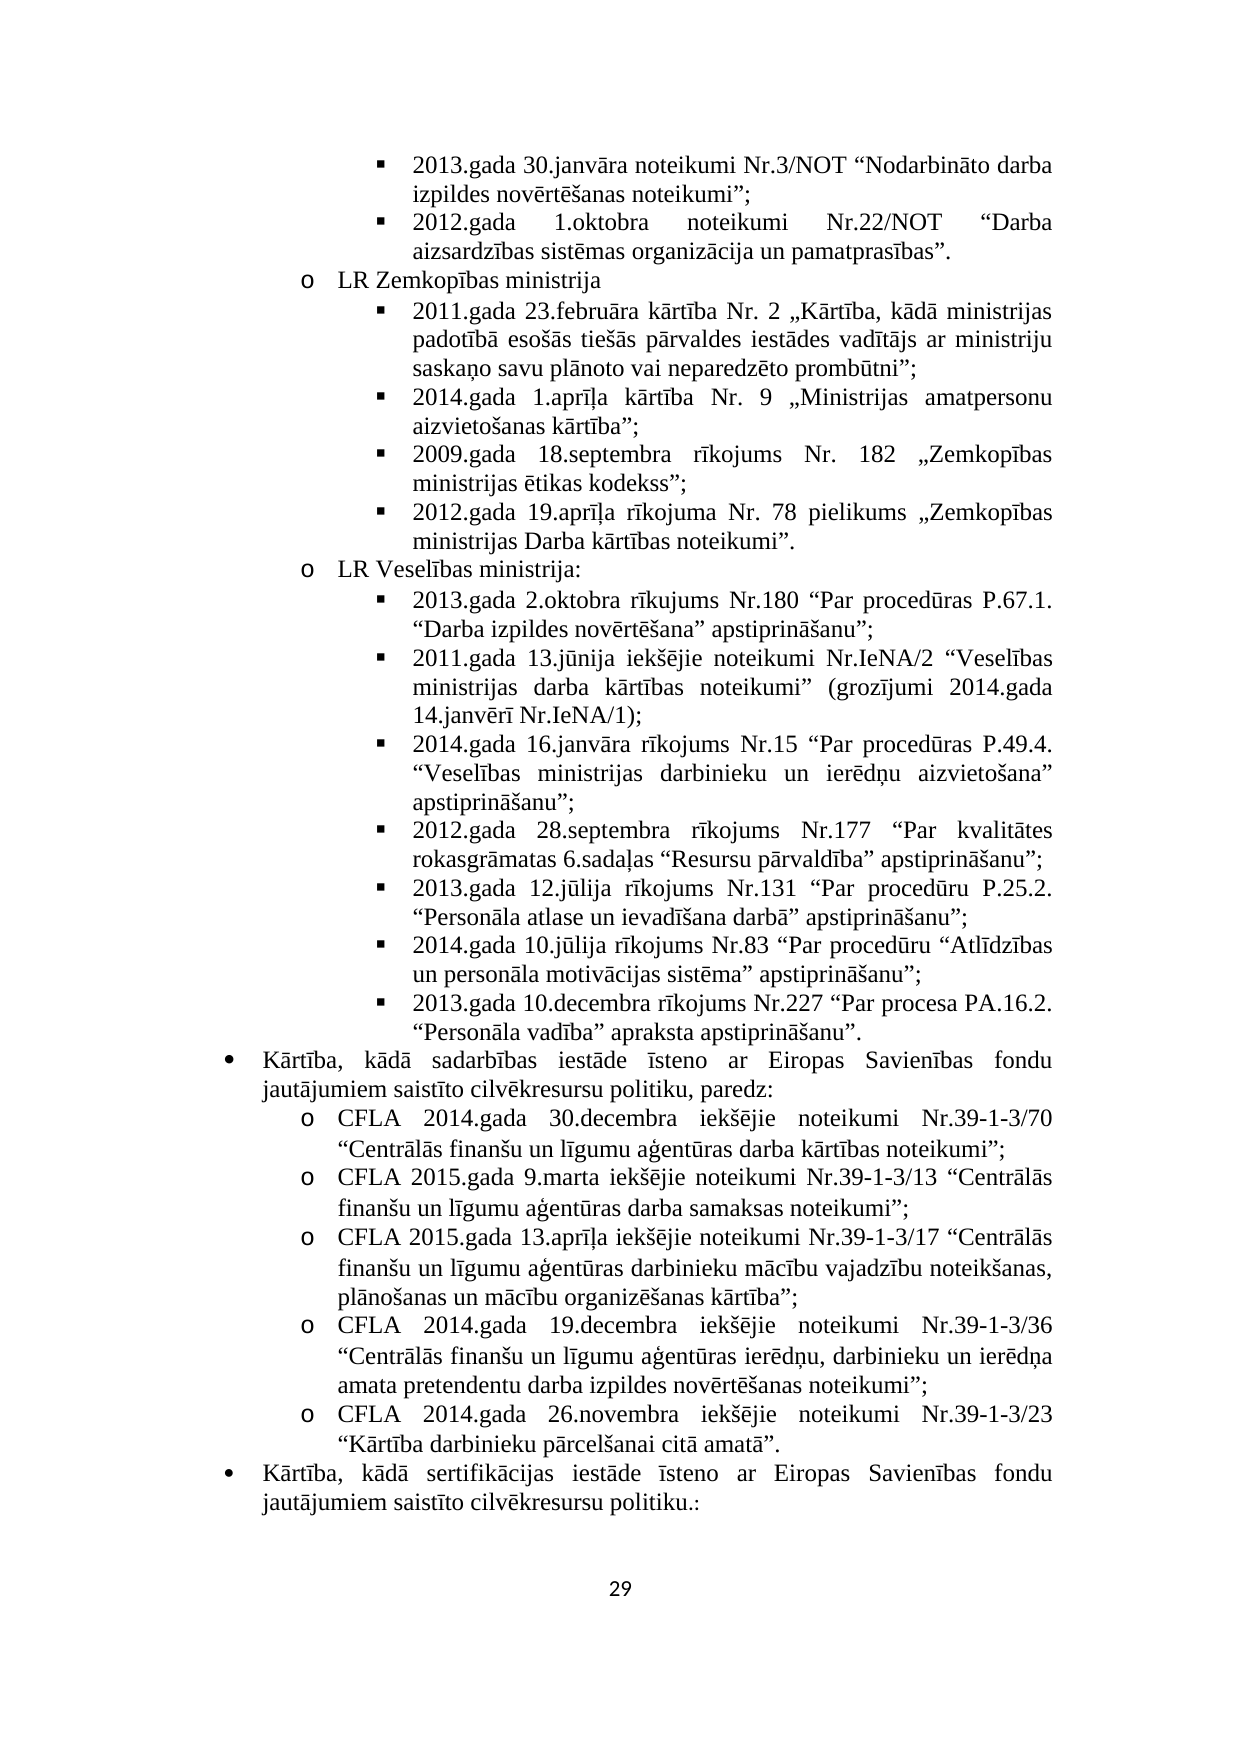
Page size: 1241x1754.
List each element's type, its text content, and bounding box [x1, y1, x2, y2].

list 2014.gada 10.jūlija rīkojums Nr.83 “Par procedūru “Atlīdzības un personāla motivācijas sistēma” apstiprināšanu”; [375, 930, 1053, 988]
list 2012.gada 1.oktobra noteikumi Nr.22/NOT “Darba aizsardzības sistēmas organizācija un pamatprasības”. [375, 207, 1053, 265]
list CFLA 2014.gada 30.decembra iekšējie noteikumi Nr.39-1-3/70 “Centrālās finanšu un līgumu aģentūras darba kārtības noteikumi”; [300, 1103, 1053, 1162]
list CFLA 2014.gada 19.decembra iekšējie noteikumi Nr.39-1-3/36 “Centrālās finanšu un līgumu aģentūras ierēdņu, darbinieku un ierēdņa amata pretendentu darba izpildes novērtēšanas noteikumi”; [300, 1310, 1053, 1399]
list 2014.gada 1.aprīļa kārtība Nr. 9 „Ministrijas amatpersonu aizvietošanas kārtība”; [375, 382, 1053, 439]
list 2013.gada 2.oktobra rīkujums Nr.180 “Par procedūras P.67.1. “Darba izpildes novērtēšana” apstiprināšanu”; [375, 585, 1053, 643]
list 2013.gada 10.decembra rīkojums Nr.227 “Par procesa PA.16.2. “Personāla vadība” apraksta apstiprināšanu”. [375, 988, 1053, 1045]
list 2014.gada 16.janvāra rīkojums Nr.15 “Par procedūras P.49.4. “Veselības ministrijas darbinieku un ierēdņu aizvietošana” apstiprināšanu”; [375, 729, 1053, 815]
list 2009.gada 18.septembra rīkojums Nr. 182 „Zemkopības ministrijas ētikas kodekss”; [375, 439, 1053, 497]
list 2012.gada 19.aprīļa rīkojuma Nr. 78 pielikums „Zemkopības ministrijas Darba kārtības noteikumi”. [375, 497, 1053, 554]
list CFLA 2015.gada 13.aprīļa iekšējie noteikumi Nr.39-1-3/17 “Centrālās finanšu un līgumu aģentūras darbinieku mācību vajadzību noteikšanas, plānošanas un mācību organizēšanas kārtība”; [300, 1222, 1053, 1310]
list LR Veselības ministrija: [300, 554, 1053, 585]
list 2013.gada 30.janvāra noteikumi Nr.3/NOT “Nodarbināto darba izpildes novērtēšanas noteikumi”; [375, 150, 1053, 207]
list CFLA 2014.gada 26.novembra iekšējie noteikumi Nr.39-1-3/23 “Kārtība darbinieku pārcelšanai citā amatā”. [300, 1399, 1053, 1458]
list Kārtība, kādā sadarbības iestāde īsteno ar Eiropas Savienības fondu jautājumiem saistīto cilvēkresursu politiku, paredz: [225, 1045, 1053, 1103]
list 2011.gada 23.februāra kārtība Nr. 2 „Kārtība, kādā ministrijas padotībā esošās tiešās pārvaldes iestādes vadītājs ar ministriju saskaņo savu plānoto vai neparedzēto prombūtni”; [375, 296, 1053, 382]
list 2012.gada 28.septembra rīkojums Nr.177 “Par kvalitātes rokasgrāmatas 6.sadaļas “Resursu pārvaldība” apstiprināšanu”; [375, 815, 1053, 873]
list 2011.gada 13.jūnija iekšējie noteikumi Nr.IeNA/2 “Veselības ministrijas darba kārtības noteikumi” (grozījumi 2014.gada 14.janvērī Nr.IeNA/1); [375, 643, 1053, 729]
list LR Zemkopības ministrija [300, 265, 1053, 296]
list CFLA 2015.gada 9.marta iekšējie noteikumi Nr.39-1-3/13 “Centrālās finanšu un līgumu aģentūras darba samaksas noteikumi”; [300, 1162, 1053, 1222]
list Kārtība, kādā sertifikācijas iestāde īsteno ar Eiropas Savienības fondu jautājumiem saistīto cilvēkresursu politiku.: [225, 1458, 1053, 1516]
list 2013.gada 12.jūlija rīkojums Nr.131 “Par procedūru P.25.2. “Personāla atlase un ievadīšana darbā” apstiprināšanu”; [375, 873, 1053, 930]
